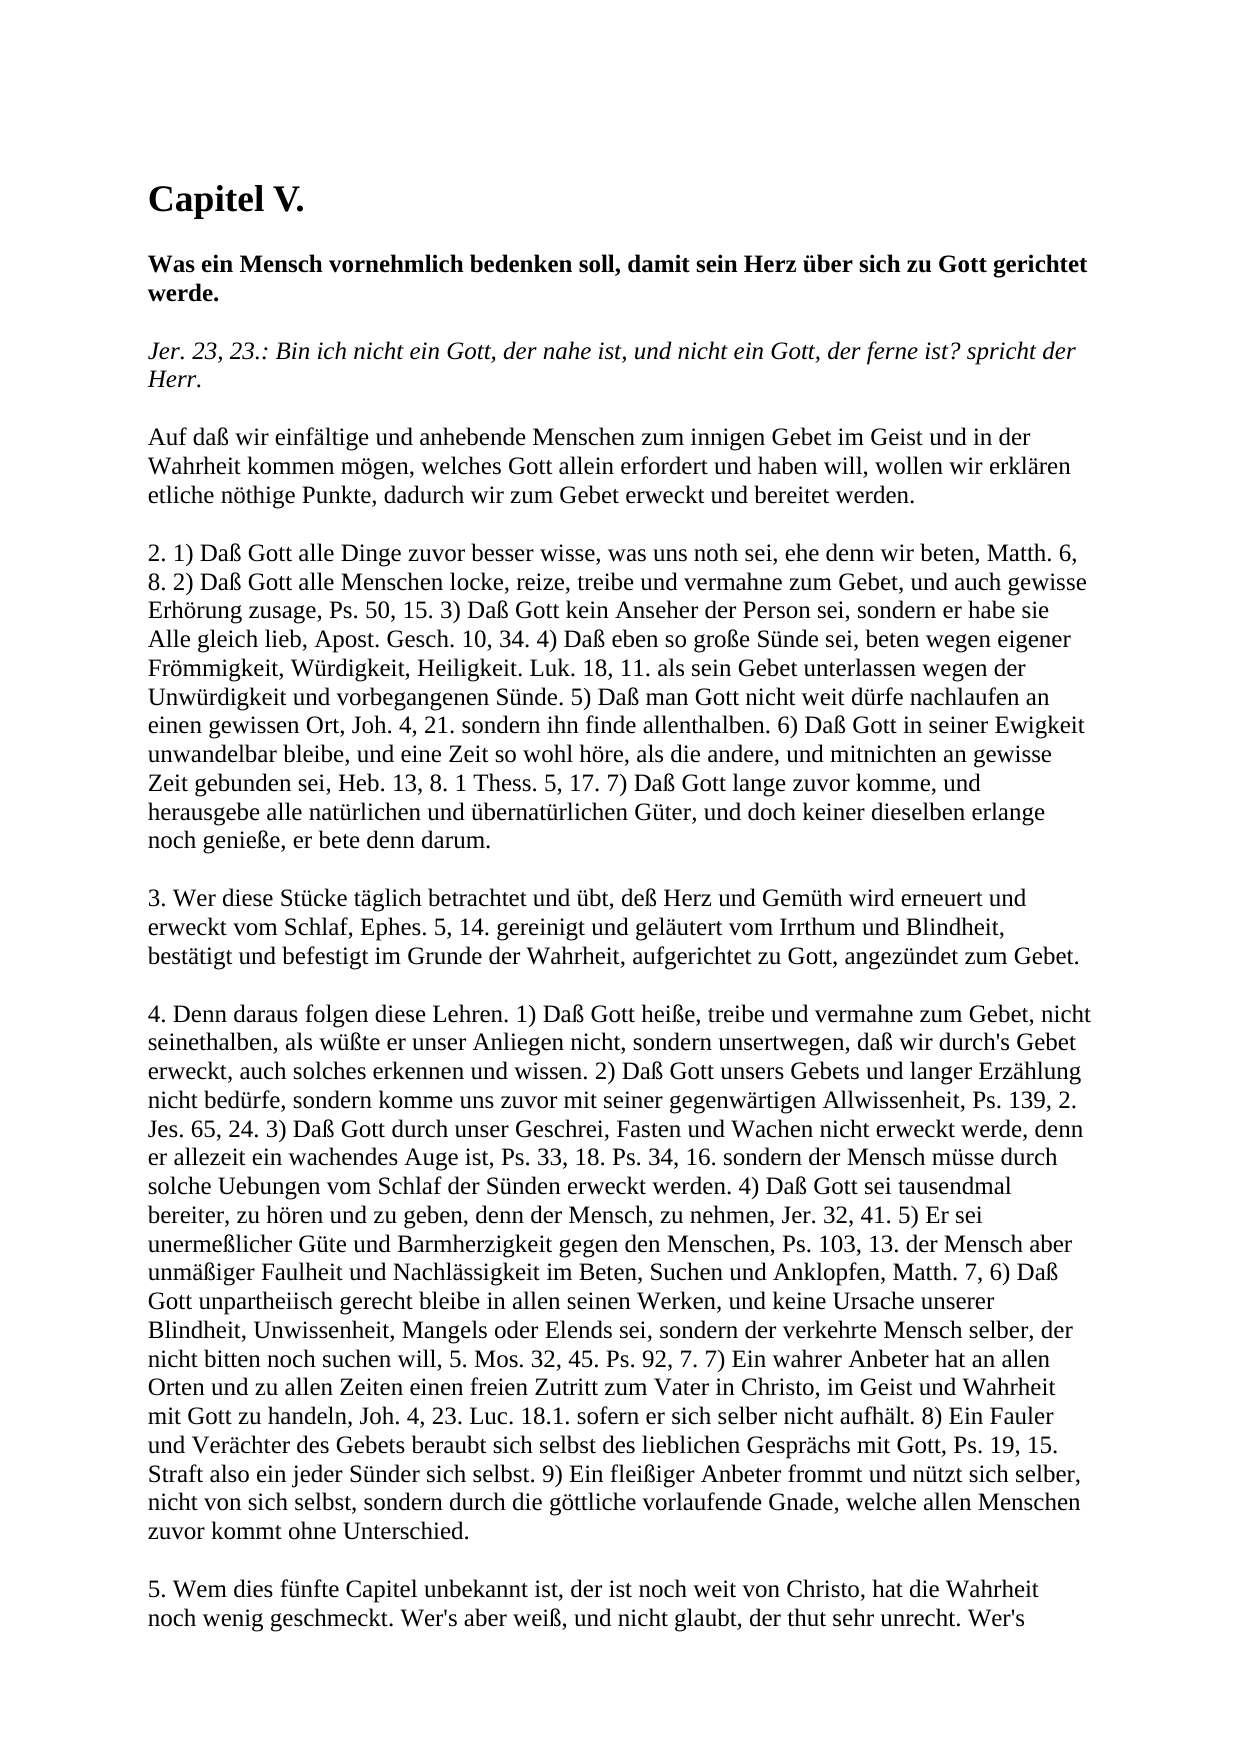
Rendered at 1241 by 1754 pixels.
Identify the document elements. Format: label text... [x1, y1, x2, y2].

text 4. Denn daraus folgen diese Lehren. 1) Daß Gott heiße, treibe und vermahne zum Gebet, nicht seinethalben, als wüßte er unser Anliegen nicht, sondern unsertwegen, daß wir durch's Gebet erweckt, auch solches erkennen und wissen. 2) Daß Gott unsers Gebets und langer Erzählung nicht bedürfe, sondern komme uns zuvor mit seiner gegenwärtigen Allwissenheit, Ps. 139, 2. Jes. 65, 24. 3) Daß Gott durch unser Geschrei, Fasten und Wachen nicht erweckt werde, denn er allezeit ein wachendes Auge ist, Ps. 33, 18. Ps. 34, 16. sondern der Mensch müsse durch solche Uebungen vom Schlaf der Sünden erweckt werden. 4) Daß Gott sei tausendmal bereiter, zu hören und zu geben, denn der Mensch, zu nehmen, Jer. 32, 41. 5) Er sei unermeßlicher Güte und Barmherzigkeit gegen den Menschen, Ps. 103, 13. der Mensch aber unmäßiger Faulheit und Nachlässigkeit im Beten, Suchen und Anklopfen, Matth. 7, 6) Daß Gott unpartheiisch gerecht bleibe in allen seinen Werken, und keine Ursache unserer Blindheit, Unwissenheit, Mangels oder Elends sei, sondern der verkehrte Mensch selber, der nicht bitten noch suchen will, 5. Mos. 32, 45. Ps. 92, 7. 7) Ein wahrer Anbeter hat an allen Orten und zu allen Zeiten einen freien Zutritt zum Vater in Christo, im Geist und Wahrheit mit Gott zu handeln, Joh. 4, 23. Luc. 18.1. sofern er sich selber nicht aufhält. 8) Ein Fauler und Verächter des Gebets beraubt sich selbst des lieblichen Gesprächs mit Gott, Ps. 19, 15. Straft also ein jeder Sünder sich selbst. 9) Ein fleißiger Anbeter frommt und nützt sich selber, nicht von sich selbst, sondern durch die göttliche vorlaufende Gnade, welche allen Menschen zuvor kommt ohne Unterschied. [148, 999, 1093, 1545]
text 2. 1) Daß Gott alle Dinge zuvor besser wisse, was uns noth sei, ehe denn wir beten, Matth. 6, 8. 2) Daß Gott alle Menschen locke, reize, treibe und vermahne zum Gebet, und auch gewisse Erhörung zusage, Ps. 50, 15. 3) Daß Gott kein Anseher der Person sei, sondern er habe sie Alle gleich lieb, Apost. Gesch. 10, 34. 4) Daß eben so große Sünde sei, beten wegen eigener Frömmigkeit, Würdigkeit, Heiligkeit. Luk. 18, 11. als sein Gebet unterlassen wegen der Unwürdigkeit und vorbegangenen Sünde. 5) Daß man Gott nicht weit dürfe nachlaufen an einen gewissen Ort, Joh. 4, 21. sondern ihn finde allenthalben. 6) Daß Gott in seiner Ewigkeit unwandelbar bleibe, und eine Zeit so wohl höre, als die andere, und mitnichten an gewisse Zeit gebunden sei, Heb. 13, 8. 1 Thess. 5, 17. 7) Daß Gott lange zuvor komme, und herausgebe alle natürlichen und übernatürlichen Güter, und doch keiner dieselben erlange noch genieße, er bete denn darum. [148, 538, 1093, 854]
text 3. Wer diese Stücke täglich betrachtet und übt, deß Herz und Gemüth wird erneuert und erweckt vom Schlaf, Ephes. 5, 14. gereinigt und geläutert vom Irrthum und Blindheit, bestätigt und befestigt im Grunde der Wahrheit, aufgerichtet zu Gott, angezündet zum Gebet. [148, 883, 1093, 969]
text Auf daß wir einfältige und anhebende Menschen zum innigen Gebet im Geist und in der Wahrheit kommen mögen, welches Gott allein erfordert und haben will, wollen wir erklären etliche nöthige Punkte, dadurch wir zum Gebet erweckt und bereitet werden. [148, 422, 1093, 509]
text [148, 1574, 1093, 1632]
text Was ein Mensch vornehmlich bedenken soll, damit sein Herz über sich zu Gott gerichtet werde. [148, 249, 1093, 307]
subtitle Capitel V. [148, 177, 1093, 220]
text Jer. 23, 23.: Bin ich nicht ein Gott, der nahe ist, und nicht ein Gott, der ferne ist? spricht der Herr. [148, 336, 1093, 393]
